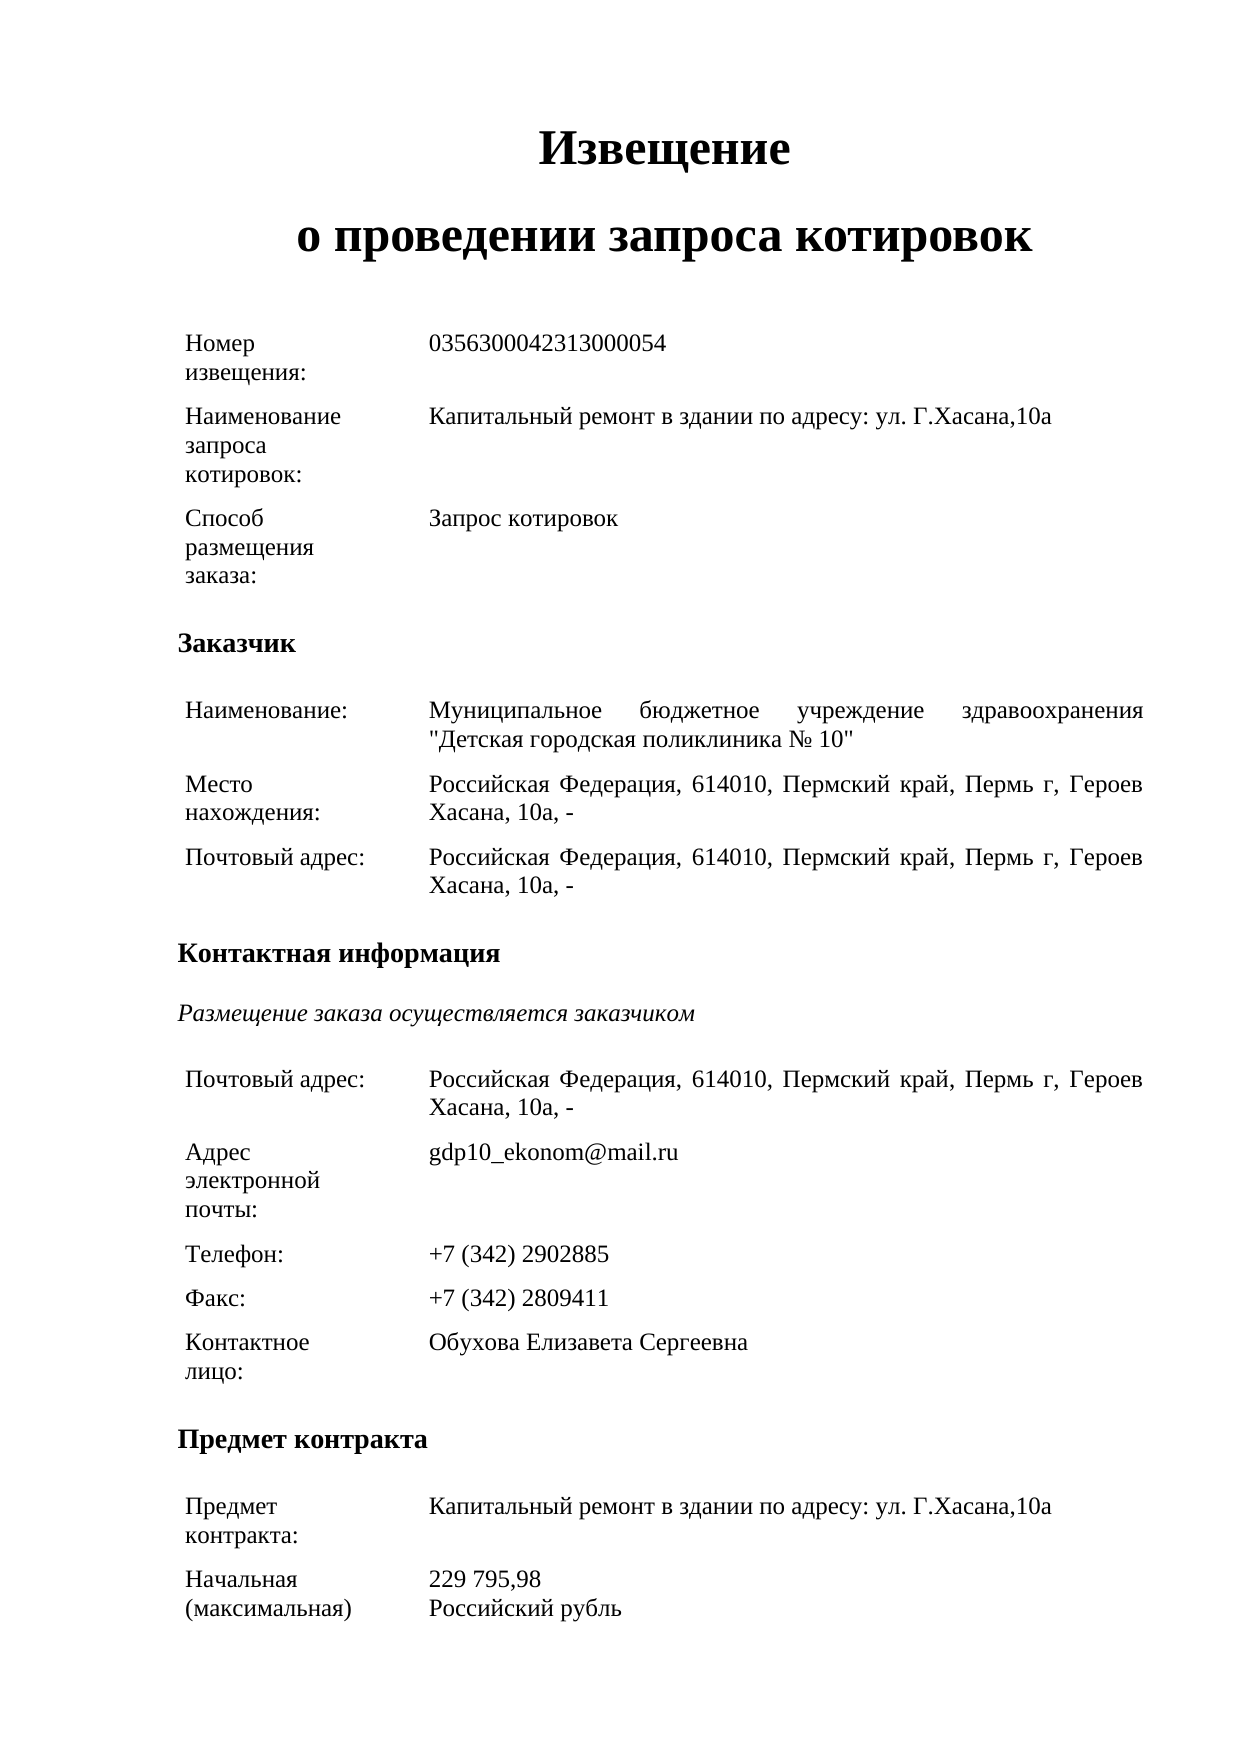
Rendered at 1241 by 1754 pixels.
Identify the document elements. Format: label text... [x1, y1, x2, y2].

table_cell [177, 1557, 421, 1630]
table_cell Место нахождения: [177, 761, 421, 834]
table_cell Адрес электронной почты: [177, 1129, 421, 1231]
text Извещение [177, 118, 1152, 176]
table_cell Запрос котировок [421, 495, 1152, 597]
table_cell +7 (342) 2902885 [421, 1231, 1152, 1275]
text Размещение заказа осуществляется заказчиком [177, 998, 1152, 1027]
table_header Капитальный ремонт в здании по адресу: ул. Г.Хасана,10а [421, 1484, 1152, 1557]
text Предмет контракта [177, 1422, 1152, 1454]
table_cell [421, 1557, 1152, 1630]
text Контактная информация [177, 936, 1152, 969]
table_header 0356300042313000054 [421, 320, 1152, 393]
table_header Номер извещения: [177, 320, 421, 393]
table_cell Контактное лицо: [177, 1320, 421, 1393]
table_header Наименование: [177, 688, 421, 761]
table_cell gdp10_ekonom@mail.ru [421, 1129, 1152, 1231]
table_cell Телефон: [177, 1231, 421, 1275]
table_cell Почтовый адрес: [177, 834, 421, 907]
table_cell Обухова Елизавета Сергеевна [421, 1320, 1152, 1393]
table_header Предмет контракта: [177, 1484, 421, 1557]
table_header Российская Федерация, 614010, Пермский край, Пермь г, Героев Хасана, 10а, - [421, 1056, 1152, 1129]
text о проведении запроса котировок [177, 205, 1152, 262]
table_cell Капитальный ремонт в здании по адресу: ул. Г.Хасана,10а [421, 393, 1152, 495]
table_header Муниципальное бюджетное учреждение здравоохранения "Детская городская поликлиника № 10" [421, 688, 1152, 761]
table_cell +7 (342) 2809411 [421, 1275, 1152, 1319]
table_cell Факс: [177, 1275, 421, 1319]
table_cell Наименование запроса котировок: [177, 393, 421, 495]
table_cell Способ размещения заказа: [177, 495, 421, 597]
text Заказчик [177, 626, 1152, 659]
table_cell Российская Федерация, 614010, Пермский край, Пермь г, Героев Хасана, 10а, - [421, 761, 1152, 834]
table_header Почтовый адрес: [177, 1056, 421, 1129]
table_cell Российская Федерация, 614010, Пермский край, Пермь г, Героев Хасана, 10а, - [421, 834, 1152, 907]
